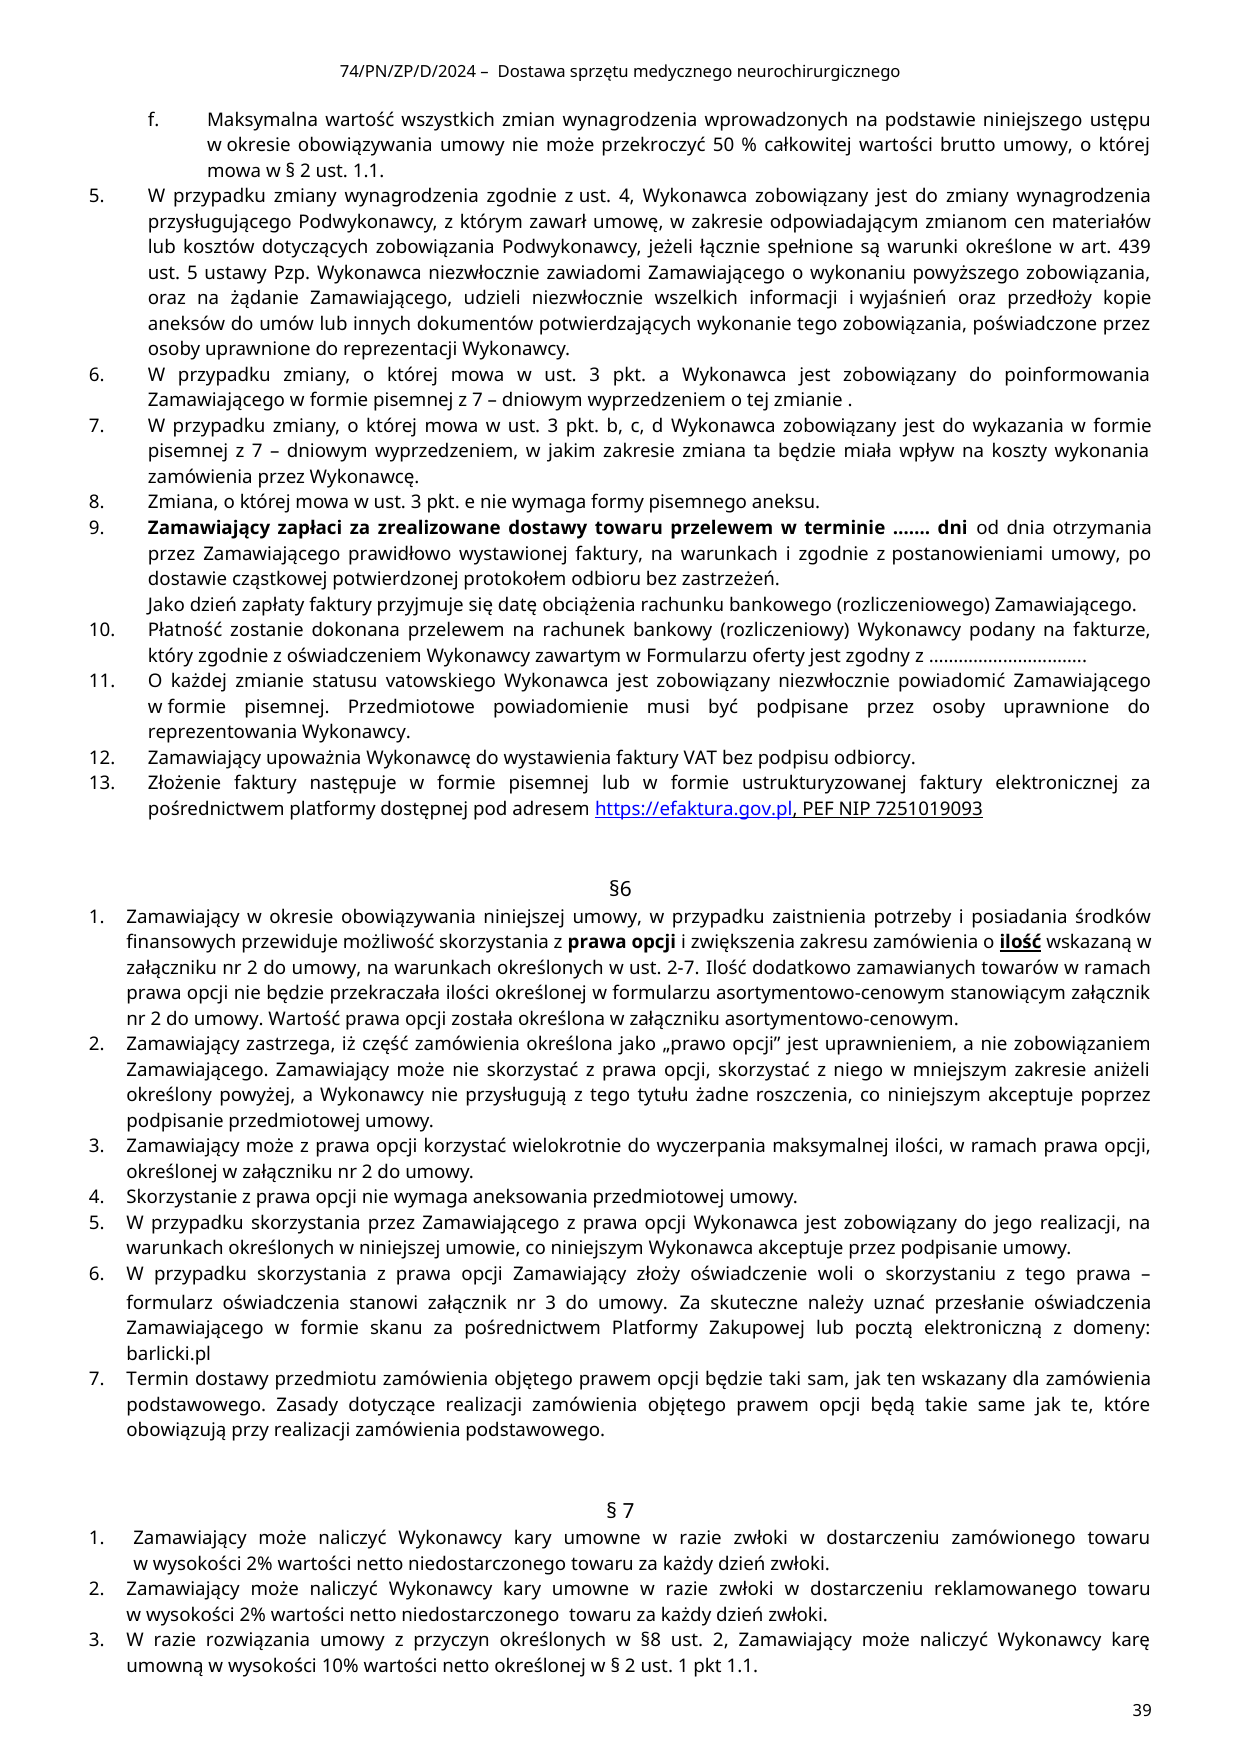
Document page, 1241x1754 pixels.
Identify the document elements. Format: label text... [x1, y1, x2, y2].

list W przypadku zmiany, o której mowa w ust. 3 pkt. a Wykonawca jest zobowiązany do poinformowania Zamawiającego w formie pisemnej z 7 – dniowym wyprzedzeniem o tej zmianie . [89, 361, 1152, 412]
list W przypadku zmiany, o której mowa w ust. 3 pkt. b, c, d Wykonawca zobowiązany jest do wykazania w formie pisemnej z 7 – dniowym wyprzedzeniem, w jakim zakresie zmiana ta będzie miała wpływ na koszty wykonania zamówienia przez Wykonawcę. [89, 412, 1152, 489]
list Płatność zostanie dokonana przelewem na rachunek bankowy (rozliczeniowy) Wykonawcy podany na fakturze, który zgodnie z oświadczeniem Wykonawcy zawartym w Formularzu oferty jest zgodny z ………………………….. [89, 616, 1152, 667]
list Zamawiający upoważnia Wykonawcę do wystawienia faktury VAT bez podpisu odbiorcy. [89, 744, 1152, 769]
list Zamawiający może naliczyć Wykonawcy kary umowne w razie zwłoki w dostarczeniu reklamowanego towaru w wysokości 2% wartości netto niedostarczonego towaru za każdy dzień zwłoki. [89, 1576, 1152, 1627]
list Zamawiający może naliczyć Wykonawcy kary umowne w razie zwłoki w dostarczeniu zamówionego towaru w wysokości 2% wartości netto niedostarczonego towaru za każdy dzień zwłoki. [89, 1524, 1152, 1576]
list Termin dostawy przedmiotu zamówienia objętego prawem opcji będzie taki sam, jak ten wskazany dla zamówienia podstawowego. Zasady dotyczące realizacji zamówienia objętego prawem opcji będą takie same jak te, które obowiązują przy realizacji zamówienia podstawowego. [89, 1366, 1152, 1442]
list Maksymalna wartość wszystkich zmian wynagrodzenia wprowadzonych na podstawie niniejszego ustępu w okresie obowiązywania umowy nie może przekroczyć 50 % całkowitej wartości brutto umowy, o której mowa w § 2 ust. 1.1. [148, 106, 1152, 182]
list Zamawiający zastrzega, iż część zamówienia określona jako „prawo opcji” jest uprawnieniem, a nie zobowiązaniem Zamawiającego. Zamawiający może nie skorzystać z prawa opcji, skorzystać z niego w mniejszym zakresie aniżeli określony powyżej, a Wykonawcy nie przysługują z tego tytułu żadne roszczenia, co niniejszym akceptuje poprzez podpisanie przedmiotowej umowy. [89, 1031, 1152, 1133]
list W przypadku skorzystania z prawa opcji Zamawiający złoży oświadczenie woli o skorzystaniu z tego prawa – formularz oświadczenia stanowi załącznik nr 3 do umowy. Za skuteczne należy uznać przesłanie oświadczenia Zamawiającego w formie skanu za pośrednictwem Platformy Zakupowej lub pocztą elektroniczną z domeny: barlicki.pl [89, 1260, 1152, 1366]
list O każdej zmianie statusu vatowskiego Wykonawca jest zobowiązany niezwłocznie powiadomić Zamawiającego w formie pisemnej. Przedmiotowe powiadomienie musi być podpisane przez osoby uprawnione do reprezentowania Wykonawcy. [89, 667, 1152, 744]
text Jako dzień zapłaty faktury przyjmuje się datę obciążenia rachunku bankowego (rozliczeniowego) Zamawiającego. [148, 591, 1152, 616]
list Zamawiający zapłaci za zrealizowane dostawy towaru przelewem w terminie ……. dni od dnia otrzymania przez Zamawiającego prawidłowo wystawionej faktury, na warunkach i zgodnie z postanowieniami umowy, po dostawie cząstkowej potwierdzonej protokołem odbioru bez zastrzeżeń. [89, 514, 1152, 591]
text §6 [89, 874, 1152, 903]
list Zmiana, o której mowa w ust. 3 pkt. e nie wymaga formy pisemnego aneksu. [89, 489, 1152, 514]
list Złożenie faktury następuje w formie pisemnej lub w formie ustrukturyzowanej faktury elektronicznej za pośrednictwem platformy dostępnej pod adresem https://efaktura.gov.pl, PEF NIP 7251019093 [89, 769, 1152, 821]
text § 7 [89, 1496, 1152, 1524]
list W razie rozwiązania umowy z przyczyn określonych w §8 ust. 2, Zamawiający może naliczyć Wykonawcy karę umowną w wysokości 10% wartości netto określonej w § 2 ust. 1 pkt 1.1. [89, 1627, 1152, 1678]
list W przypadku zmiany wynagrodzenia zgodnie z ust. 4, Wykonawca zobowiązany jest do zmiany wynagrodzenia przysługującego Podwykonawcy, z którym zawarł umowę, w zakresie odpowiadającym zmianom cen materiałów lub kosztów dotyczących zobowiązania Podwykonawcy, jeżeli łącznie spełnione są warunki określone w art. 439 ust. 5 ustawy Pzp. Wykonawca niezwłocznie zawiadomi Zamawiającego o wykonaniu powyższego zobowiązania, oraz na żądanie Zamawiającego, udzieli niezwłocznie wszelkich informacji i wyjaśnień oraz przedłoży kopie aneksów do umów lub innych dokumentów potwierdzających wykonanie tego zobowiązania, poświadczone przez osoby uprawnione do reprezentacji Wykonawcy. [89, 182, 1152, 361]
list Skorzystanie z prawa opcji nie wymaga aneksowania przedmiotowej umowy. [89, 1184, 1152, 1209]
list W przypadku skorzystania przez Zamawiającego z prawa opcji Wykonawca jest zobowiązany do jego realizacji, na warunkach określonych w niniejszej umowie, co niniejszym Wykonawca akceptuje przez podpisanie umowy. [89, 1209, 1152, 1260]
list Zamawiający w okresie obowiązywania niniejszej umowy, w przypadku zaistnienia potrzeby i posiadania środków finansowych przewiduje możliwość skorzystania z prawa opcji i zwiększenia zakresu zamówienia o ilość wskazaną w załączniku nr 2 do umowy, na warunkach określonych w ust. 2-7. Ilość dodatkowo zamawianych towarów w ramach prawa opcji nie będzie przekraczała ilości określonej w formularzu asortymentowo-cenowym stanowiącym załącznik nr 2 do umowy. Wartość prawa opcji została określona w załączniku asortymentowo-cenowym. [89, 903, 1152, 1031]
list Zamawiający może z prawa opcji korzystać wielokrotnie do wyczerpania maksymalnej ilości, w ramach prawa opcji, określonej w załączniku nr 2 do umowy. [89, 1133, 1152, 1184]
